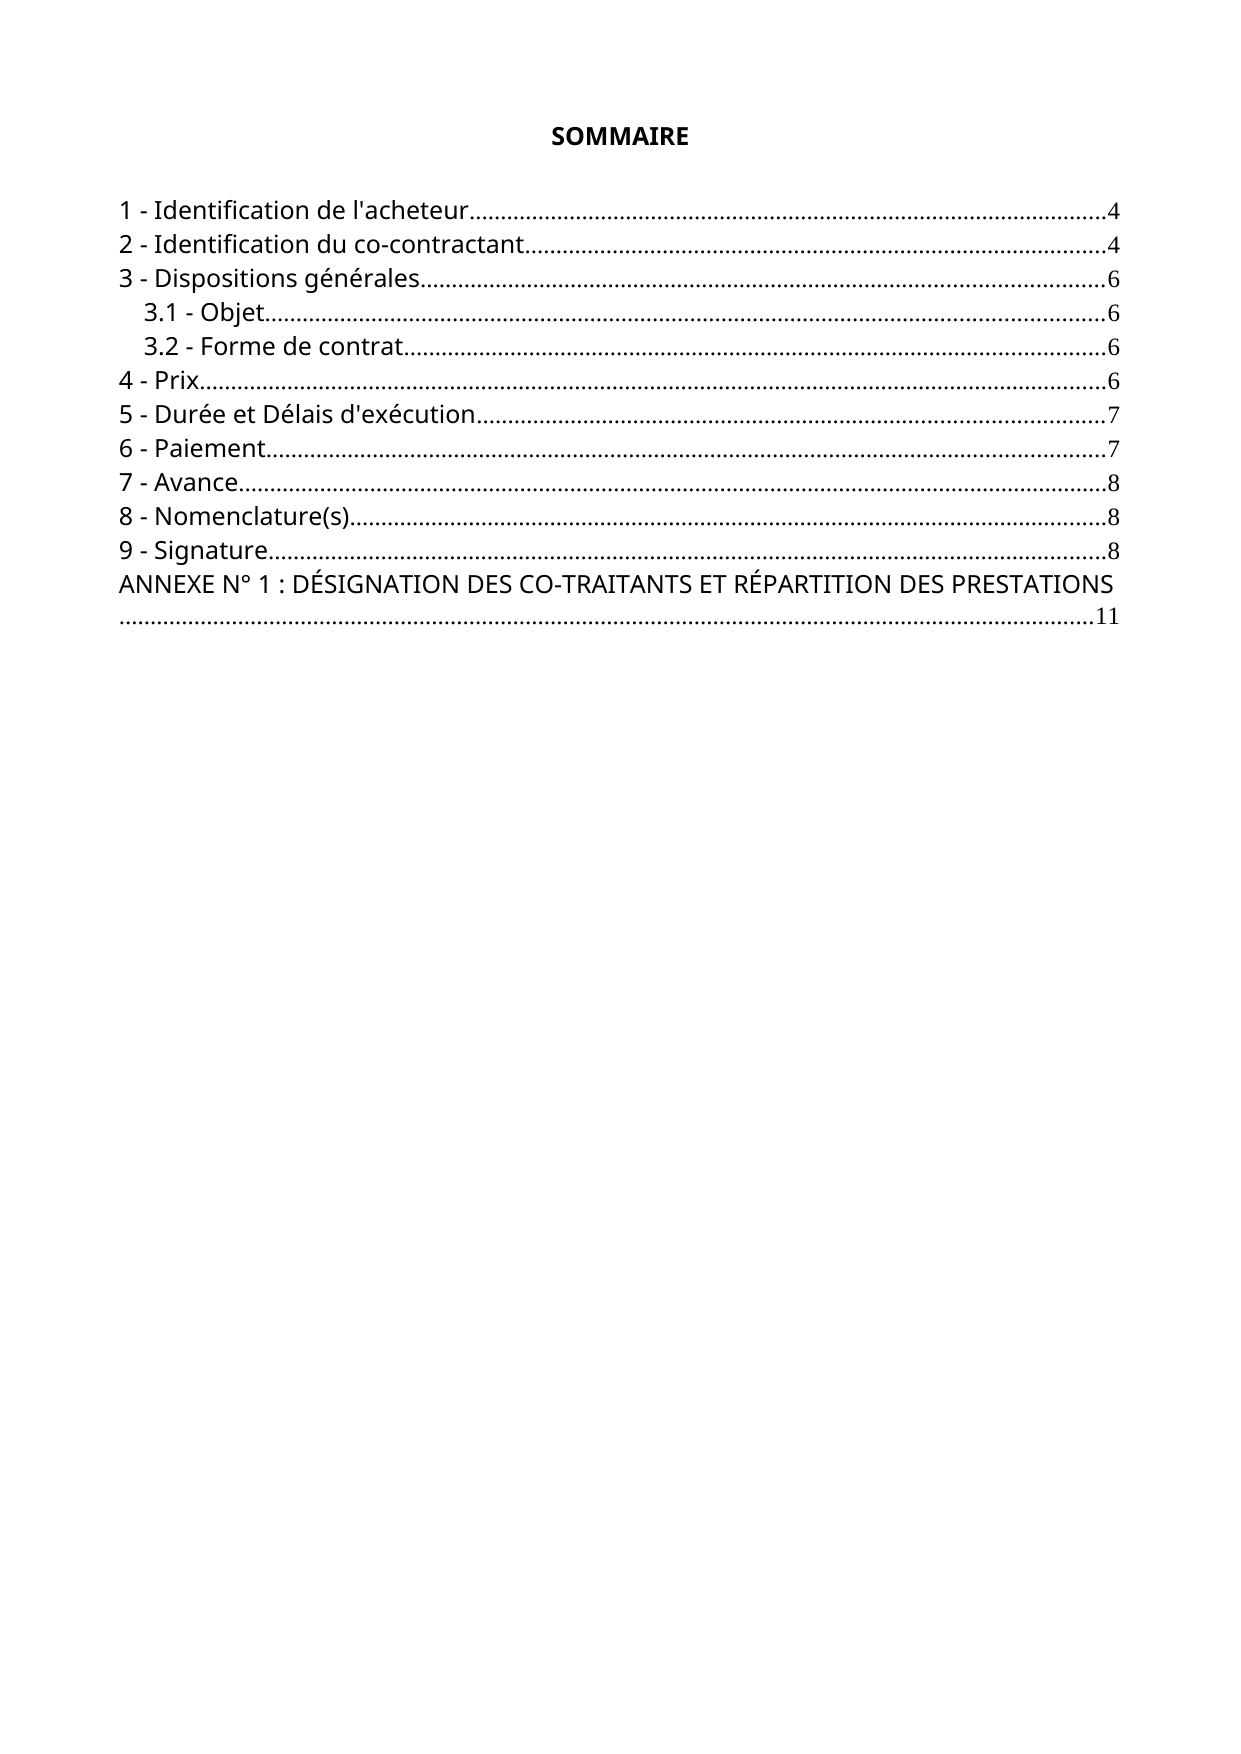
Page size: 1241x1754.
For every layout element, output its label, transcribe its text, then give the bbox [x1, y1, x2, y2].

text 8 - Nomenclature(s) 8 [119, 499, 1121, 533]
text SOMMAIRE [119, 119, 1121, 153]
text 1 - Identification de l'acheteur 4 [119, 192, 1121, 226]
text 6 - Paiement 7 [119, 431, 1121, 465]
text 9 - Signature 8 [119, 533, 1121, 567]
text 4 - Prix 6 [119, 363, 1121, 397]
text 3.1 - Objet 6 [144, 294, 1121, 329]
text 7 - Avance 8 [119, 465, 1121, 499]
text 2 - Identification du co-contractant 4 [119, 226, 1121, 261]
text 5 - Durée et Délais d'exécution 7 [119, 397, 1121, 431]
text 3 - Dispositions générales 6 [119, 261, 1121, 294]
text ANNEXE N° 1 : DÉSIGNATION DES CO-TRAITANTS ET RÉPARTITION DES PRESTATIONS 11 [119, 567, 1121, 630]
text 3.2 - Forme de contrat 6 [144, 329, 1121, 363]
